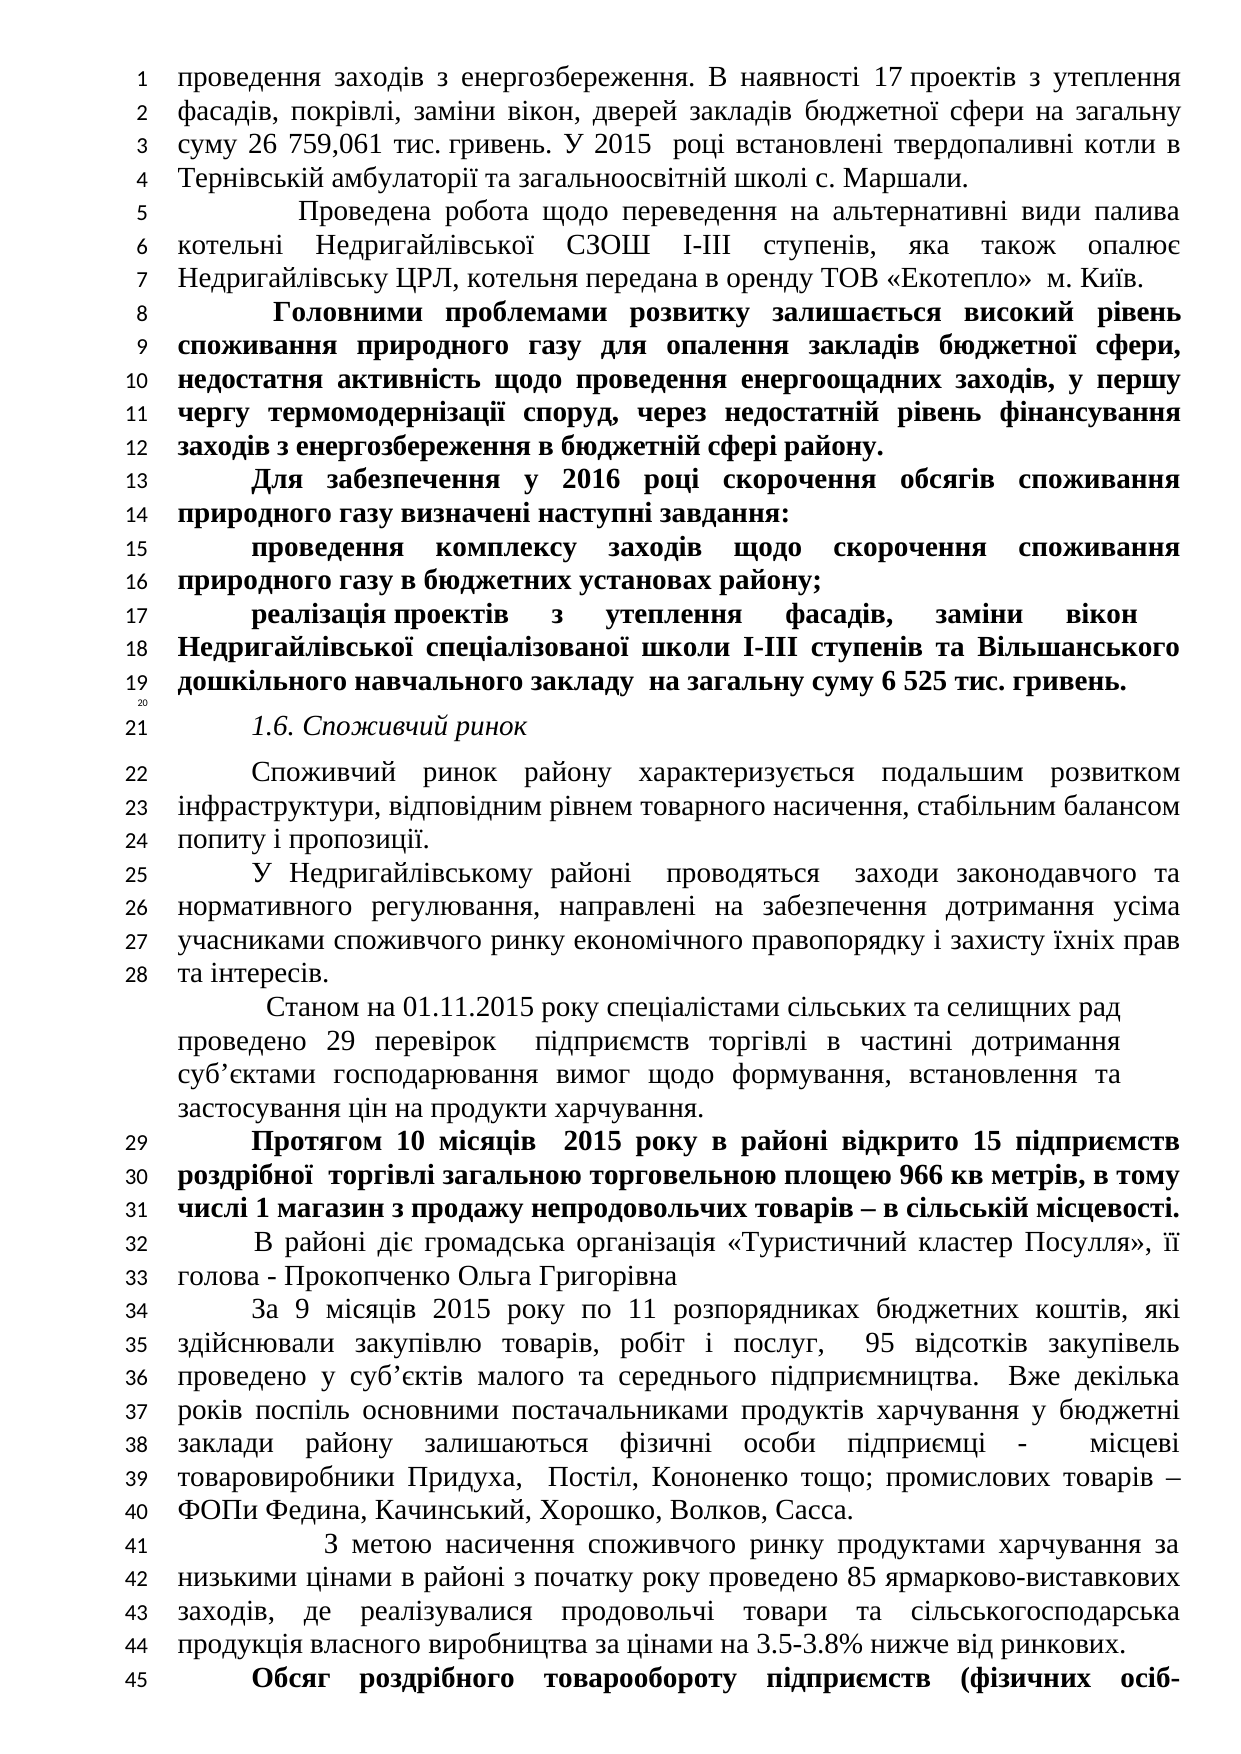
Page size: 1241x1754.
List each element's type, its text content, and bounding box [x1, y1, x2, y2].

text Протягом 10 місяців 2015 року в районі відкрито 15 підприємств роздрібної торгівлі загальною торговельною площею 966 кв метрів, в тому числі 1 магазин з продажу непродовольчих товарів – в сільській місцевості. [177, 989, 1181, 1224]
text В районі діє громадська організація «Туристичний кластер Посулля», її голова - Прокопченко Ольга Григорівна [177, 1224, 1181, 1291]
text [177, 59, 1181, 193]
text Головними проблемами розвитку залишається високий рівень споживання природного газу для опалення закладів бюджетної сфери, недостатня активність щодо проведення енергоощадних заходів, у першу чергу термомодернізації споруд, через недостатній рівень фінансування заходів з енергозбереження в бюджетній сфері району. [177, 294, 1181, 462]
text За 9 місяців 2015 року по 11 розпорядниках бюджетних коштів, які здійснювали закупівлю товарів, робіт і послуг, 95 відсотків закупівель проведено у суб’єктів малого та середнього підприємництва. Вже декілька років поспіль основними постачальниками продуктів харчування у бюджетні заклади району залишаються фізичні особи підприємці - місцеві товаровиробники Придуха, Постіл, Кононенко тощо; промислових товарів – ФОПи Федина, Качинський, Хорошко, Волков, Сасса. [177, 1291, 1181, 1526]
text Для забезпечення у 2016 році скорочення обсягів споживання природного газу визначені наступні завдання: [177, 462, 1181, 529]
text реалізація проектів з утеплення фасадів, заміни вікон Недригайлівської спеціалізованої школи І-ІІІ ступенів та Вільшанського дошкільного навчального закладу на загальну суму 6 525 тис. гривень. [177, 596, 1181, 696]
text Станом на 01.11.2015 року спеціалістами сільських та селищних рад проведено 29 перевірок підприємств торгівлі в частині дотримання суб’єктами господарювання вимог щодо формування, встановлення та застосування цін на продукти харчування. [177, 989, 1121, 1123]
text Проведена робота щодо переведення на альтернативні види палива котельні Недригайлівської СЗОШ І-ІІІ ступенів, яка також опалює Недригайлівську ЦРЛ, котельня передана в оренду ТОВ «Екотепло» м. Київ. [177, 193, 1181, 294]
text Споживчий ринок району характеризується подальшим розвитком інфраструктури, відповідним рівнем товарного насичення, стабільним балансом попиту і пропозиції. [177, 754, 1181, 855]
text 1.6. Споживчий ринок [177, 708, 1181, 742]
text У Недригайлівському районі проводяться заходи законодавчого та нормативного регулювання, направлені на забезпечення дотримання усіма учасниками споживчого ринку економічного правопорядку і захисту їхніх прав та інтересів. [177, 855, 1181, 989]
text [177, 1660, 1181, 1694]
text проведення комплексу заходів щодо скорочення споживання природного газу в бюджетних установах району; [177, 529, 1181, 596]
text З метою насичення споживчого ринку продуктами харчування за низькими цінами в районі з початку року проведено 85 ярмарково-виставкових заходів, де реалізувалися продовольчі товари та сільськогосподарська продукція власного виробництва за цінами на 3.5-3.8% нижче від ринкових. [177, 1526, 1181, 1660]
